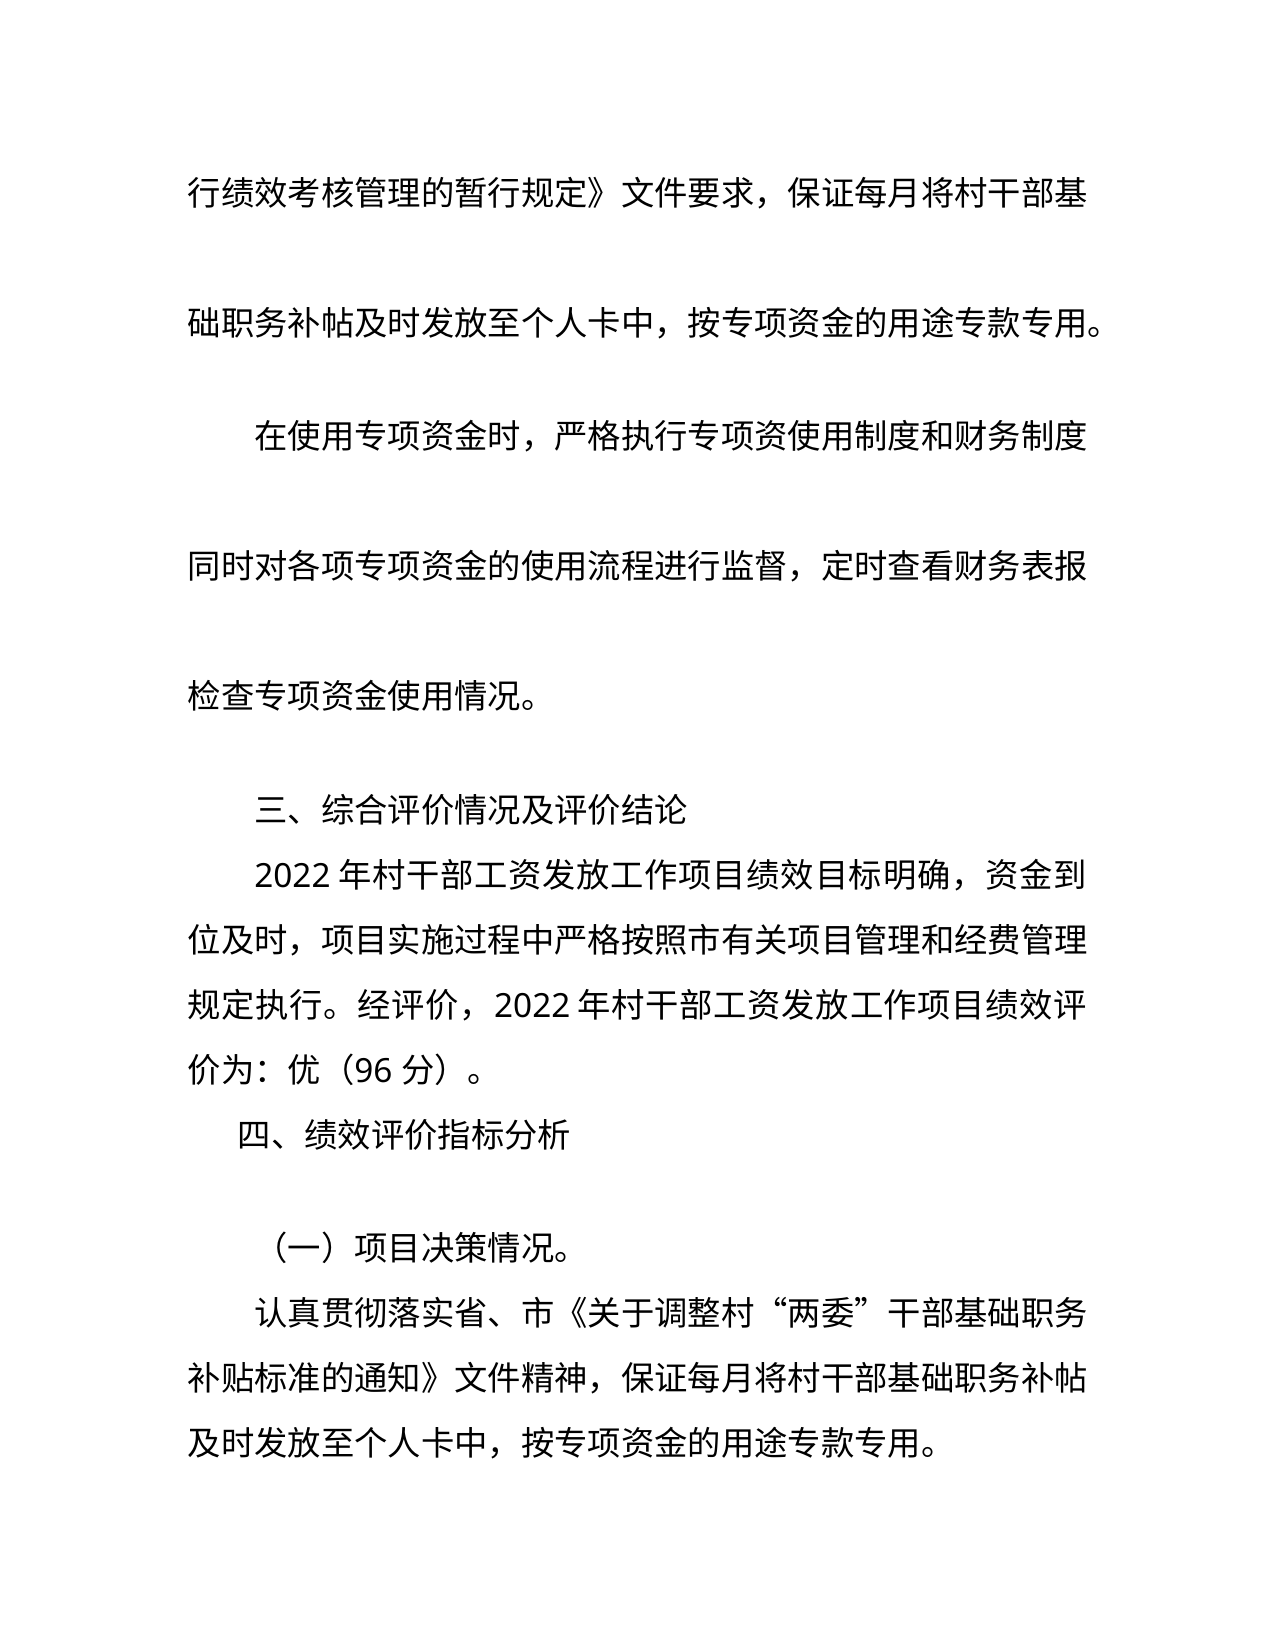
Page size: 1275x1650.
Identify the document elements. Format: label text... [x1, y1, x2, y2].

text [187, 159, 1087, 354]
text 2022年村干部工资发放工作项目绩效目标明确，资金到位及时，项目实施过程中严格按照市有关项目管理和经费管理规定执行。经评价，2022年村干部工资发放工作项目绩效评价为：优（96 分）。 [187, 840, 1087, 1100]
text 认真贯彻落实省、市《关于调整村“两委”干部基础职务补贴标准的通知》文件精神，保证每月将村干部基础职务补帖及时发放至个人卡中，按专项资金的用途专款专用。 [187, 1278, 1087, 1473]
text 三、综合评价情况及评价结论 [187, 775, 1087, 840]
text （一）项目决策情况。 [187, 1213, 1087, 1278]
text 四、绩效评价指标分析 [187, 1100, 1087, 1165]
text 在使用专项资金时，严格执行专项资使用制度和财务制度，同时对各项专项资金的使用流程进行监督，定时查看财务表报检查专项资金使用情况。 [187, 402, 1087, 727]
